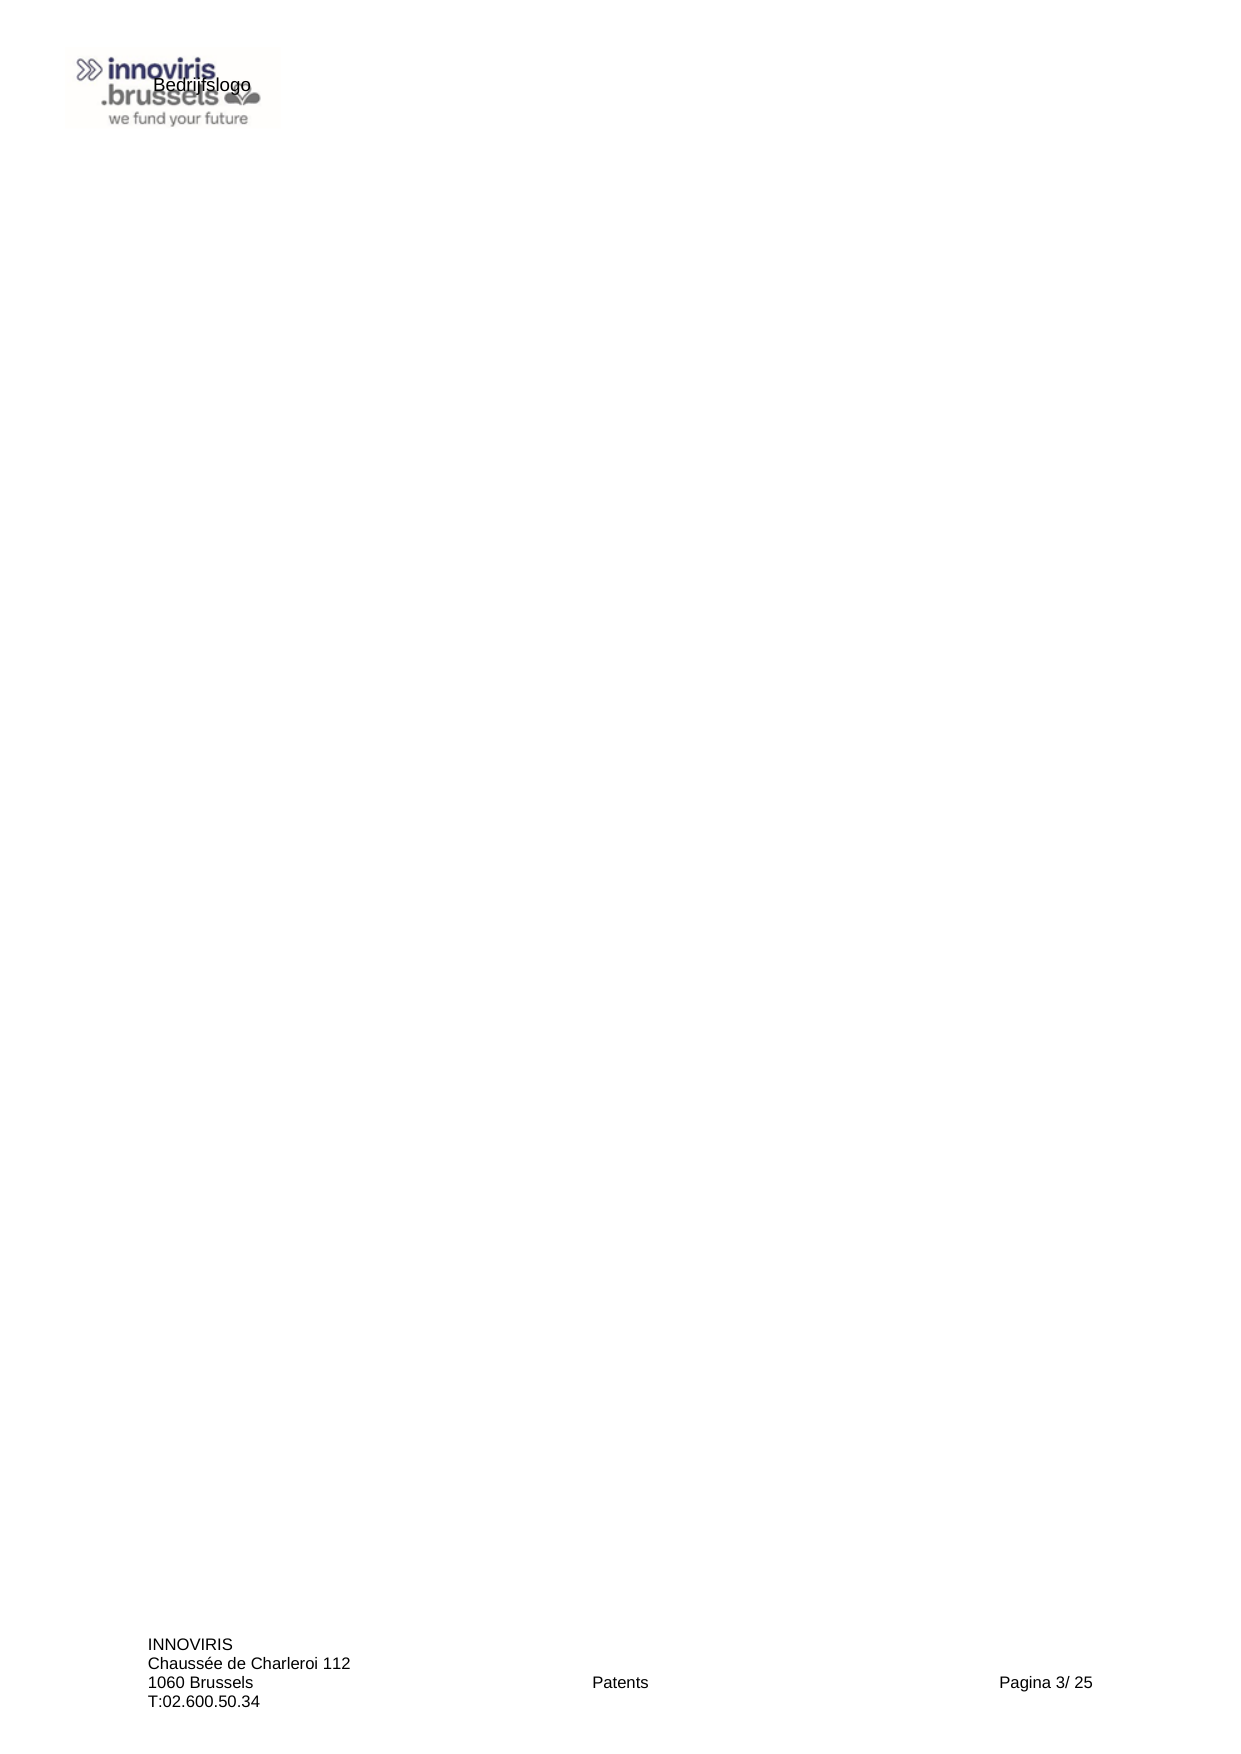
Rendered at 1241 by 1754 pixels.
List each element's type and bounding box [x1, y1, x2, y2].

picture [65, 47, 282, 147]
